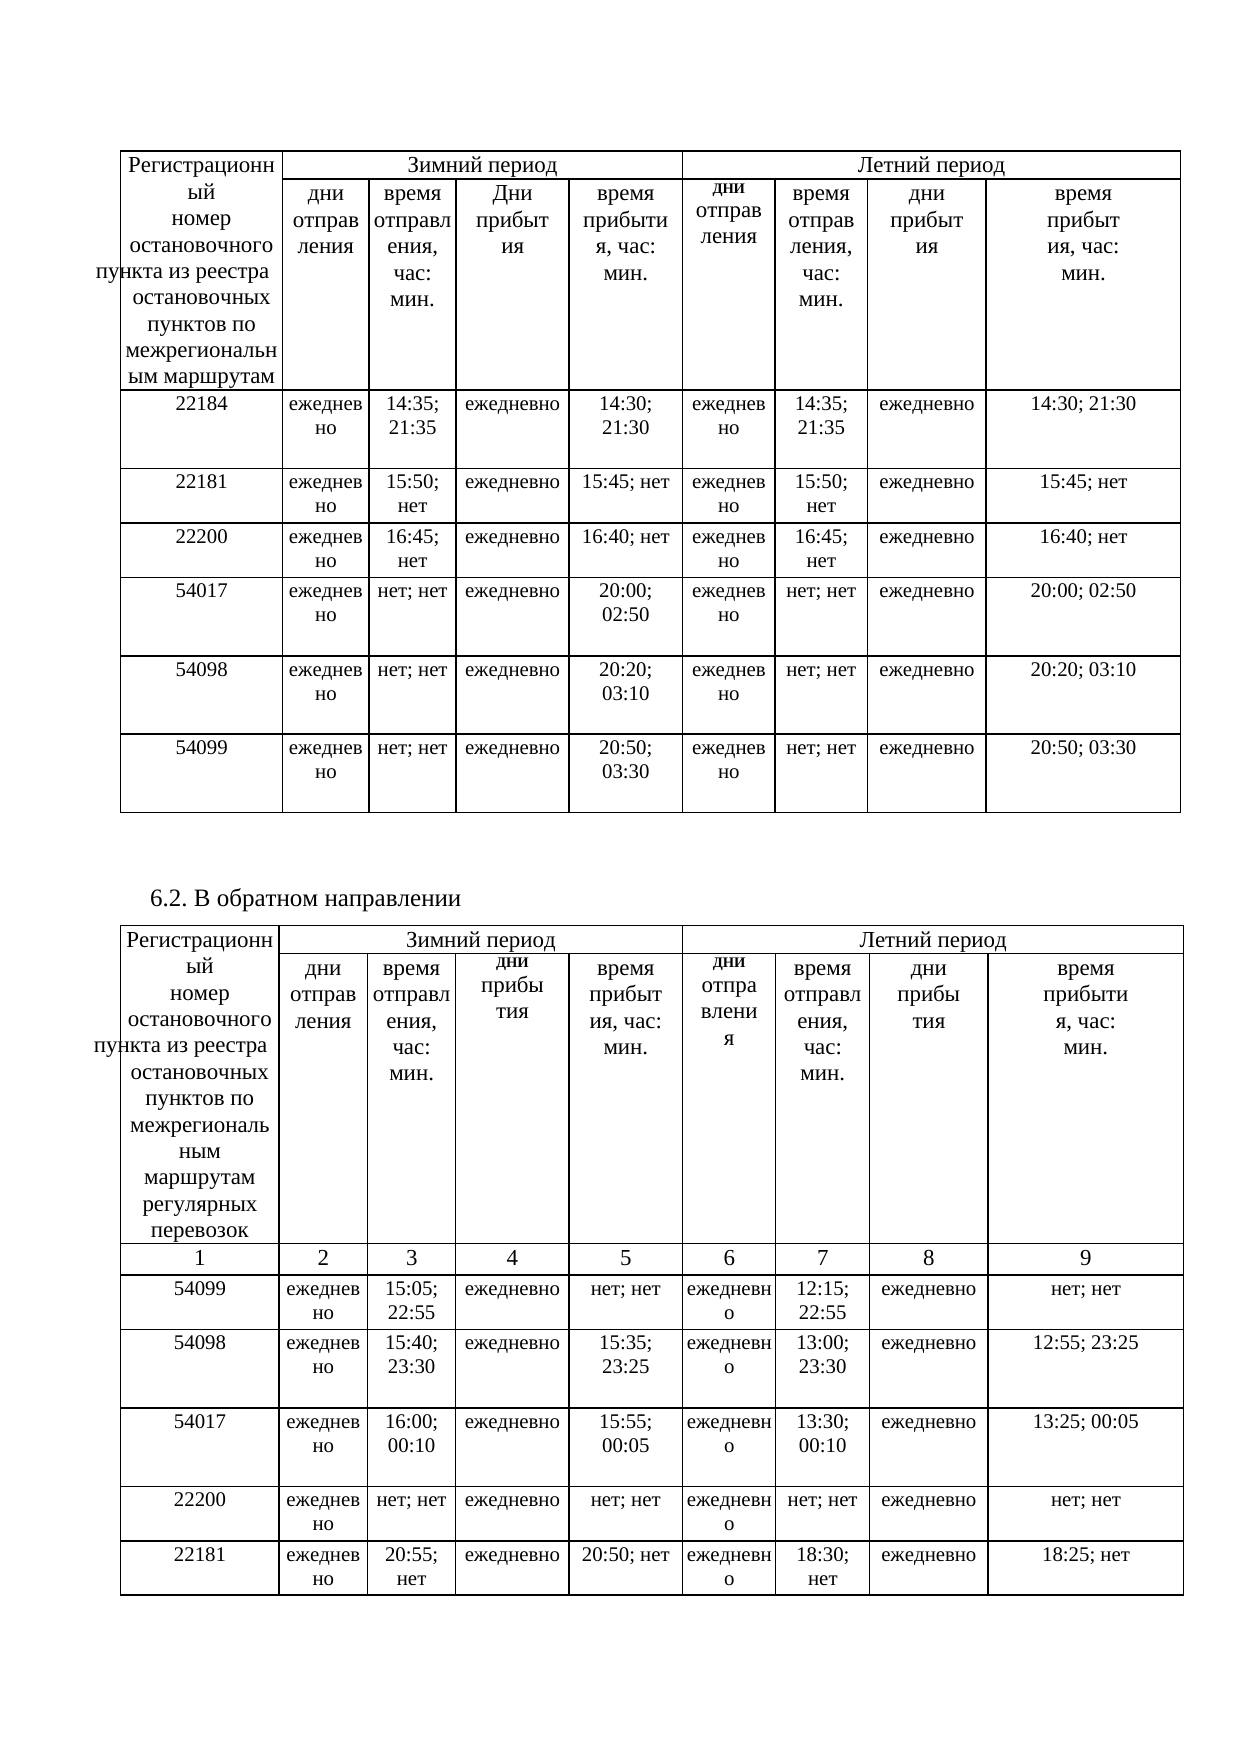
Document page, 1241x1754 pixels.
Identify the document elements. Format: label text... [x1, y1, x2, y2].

table_cell 15:50; нет [370, 469, 455, 522]
table_cell 9 [989, 1244, 1183, 1274]
table_cell 16:45; нет [776, 524, 867, 576]
table_cell время прибыти я, час: мин. [570, 180, 682, 389]
table_cell дни прибы тия [870, 954, 987, 1242]
table_cell время прибыт ия, час: мин. [570, 954, 682, 1242]
table_cell ежедневно [456, 1542, 568, 1594]
table_cell 15:55; 00:05 [570, 1409, 682, 1486]
table_cell ДНИ отправ ления [683, 180, 774, 389]
table_cell время отправ ления, час: мин. [776, 180, 867, 389]
table_header Зимний период [280, 926, 682, 952]
table_cell 22181 [121, 469, 282, 522]
table_cell 16:40; нет [570, 524, 682, 576]
table_cell ДНИ прибы тия [456, 954, 568, 1242]
table_cell ежедневно [683, 1487, 775, 1540]
table_cell ежедневно [456, 1487, 568, 1540]
table_cell 18:30; нет [776, 1542, 869, 1594]
table_cell дни отправ ления [280, 954, 367, 1242]
table_cell ежедневно [870, 1330, 987, 1407]
table_cell 16:00; 00:10 [368, 1409, 455, 1486]
table_cell 54017 [121, 578, 282, 655]
table_cell 54098 [121, 1330, 278, 1407]
table_cell 20:55; нет [368, 1542, 455, 1594]
table_header Летний период [683, 152, 1180, 178]
table_cell 20:50; 03:30 [570, 735, 682, 812]
table_cell 14:30; 21:30 [570, 391, 682, 468]
table_cell ежедневно [683, 1409, 775, 1486]
table_cell ежедневно [683, 469, 774, 522]
table_cell 12:55; 23:25 [989, 1330, 1183, 1407]
table_cell ежедневно [683, 657, 774, 733]
table_cell 12:15; 22:55 [776, 1276, 869, 1329]
table_cell нет; нет [989, 1487, 1183, 1540]
table_cell ежедневно [870, 1487, 987, 1540]
table_cell время прибыти я, час: мин. [989, 954, 1183, 1242]
table_cell 14:35; 21:35 [776, 391, 867, 468]
table_cell ежедневно [868, 469, 985, 522]
table_cell 2 [280, 1244, 367, 1274]
table_cell 54098 [121, 657, 282, 733]
table_cell ежедневно [457, 735, 568, 812]
table_cell нет; нет [370, 735, 455, 812]
table_cell 20:00; 02:50 [987, 578, 1180, 655]
table_cell 5 [570, 1244, 682, 1274]
table_cell 18:25; нет [989, 1542, 1183, 1594]
table_cell ежедневно [457, 391, 568, 468]
table_cell ежедневно [683, 1276, 775, 1329]
table_cell ежедневно [457, 657, 568, 733]
table_cell 15:40; 23:30 [368, 1330, 455, 1407]
table_cell 14:35; 21:35 [370, 391, 455, 468]
table_cell ежедневно [283, 524, 368, 576]
table_cell время прибыт ия, час: мин. [987, 180, 1180, 389]
table_cell нет; нет [776, 1487, 869, 1540]
table_cell 13:25; 00:05 [989, 1409, 1183, 1486]
table_cell нет; нет [776, 657, 867, 733]
table_cell нет; нет [776, 578, 867, 655]
table_header Регистрационный номер остановочного пункта из реестра остановочных пунктов по межрегиональным маршрутам регулярных перевозок [121, 926, 278, 1242]
table_cell 1 [121, 1244, 278, 1274]
table_cell ежедневно [457, 469, 568, 522]
table_cell время отправл ения, час: мин. [368, 954, 455, 1242]
table_cell ежедневно [683, 391, 774, 468]
table_cell дни прибыт ия [868, 180, 985, 389]
table_cell 20:50; 03:30 [987, 735, 1180, 812]
table_cell ежедневно [456, 1330, 568, 1407]
table_cell Дни прибыт ия [457, 180, 568, 389]
table_cell 22184 [121, 391, 282, 468]
table_cell ежедневно [868, 735, 985, 812]
table_cell 20:20; 03:10 [987, 657, 1180, 733]
table_cell 8 [870, 1244, 987, 1274]
table_cell 4 [456, 1244, 568, 1274]
table_cell 22181 [121, 1542, 278, 1594]
table_cell ежедневно [870, 1542, 987, 1594]
table_cell ежедневно [868, 657, 985, 733]
table_cell 20:20; 03:10 [570, 657, 682, 733]
table_cell 20:00; 02:50 [570, 578, 682, 655]
table_cell 6 [683, 1244, 775, 1274]
table_cell дни отправ ления [283, 180, 368, 389]
table_cell ежедневно [683, 578, 774, 655]
table_cell ежедневно [870, 1276, 987, 1329]
table_cell ежедневно [283, 657, 368, 733]
table_cell 15:05; 22:55 [368, 1276, 455, 1329]
table_cell 16:40; нет [987, 524, 1180, 576]
table_cell ежедневно [457, 578, 568, 655]
text 6.2. В обратном направлении [150, 883, 1090, 912]
table_cell время отправл ения, час: мин. [370, 180, 455, 389]
table_cell нет; нет [370, 578, 455, 655]
table_cell ежедневно [683, 1542, 775, 1594]
table_cell ежедневно [280, 1276, 367, 1329]
table_cell 15:35; 23:25 [570, 1330, 682, 1407]
table_cell ежедневно [683, 1330, 775, 1407]
table_cell нет; нет [776, 735, 867, 812]
table_header Летний период [683, 926, 1183, 952]
table_cell ежедневно [457, 524, 568, 576]
table_cell ежедневно [283, 735, 368, 812]
table_cell 13:00; 23:30 [776, 1330, 869, 1407]
table_cell 15:45; нет [987, 469, 1180, 522]
table_cell 14:30; 21:30 [987, 391, 1180, 468]
table_header Зимний период [283, 152, 682, 178]
table_cell время отправл ения, час: мин. [776, 954, 869, 1242]
table_cell 22200 [121, 1487, 278, 1540]
table_cell ежедневно [280, 1409, 367, 1486]
table_cell ежедневно [456, 1409, 568, 1486]
table_cell 22200 [121, 524, 282, 576]
table_cell 15:45; нет [570, 469, 682, 522]
table_cell ежедневно [283, 578, 368, 655]
table_cell 13:30; 00:10 [776, 1409, 869, 1486]
table_header Регистрационный номер остановочного пункта из реестра остановочных пунктов по межрегиональным маршрутам регулярных перевозок [121, 152, 282, 389]
table_cell ежедневно [868, 524, 985, 576]
table_cell 54099 [121, 735, 282, 812]
table_cell ежедневно [868, 578, 985, 655]
table_cell 7 [776, 1244, 869, 1274]
table_cell ежедневно [280, 1542, 367, 1594]
table_cell ежедневно [283, 469, 368, 522]
table_cell ДНИ отпра влени я [683, 954, 775, 1242]
table_cell ежедневно [683, 735, 774, 812]
table_cell ежедневно [283, 391, 368, 468]
table_cell нет; нет [989, 1276, 1183, 1329]
table_cell 15:50; нет [776, 469, 867, 522]
table_cell нет; нет [368, 1487, 455, 1540]
table_cell ежедневно [683, 524, 774, 576]
table_cell 3 [368, 1244, 455, 1274]
table_cell ежедневно [870, 1409, 987, 1486]
table_cell 16:45; нет [370, 524, 455, 576]
table_cell нет; нет [570, 1487, 682, 1540]
table_cell 54099 [121, 1276, 278, 1329]
table_cell нет; нет [370, 657, 455, 733]
table_cell ежедневно [280, 1487, 367, 1540]
table_cell 20:50; нет [570, 1542, 682, 1594]
table_cell ежедневно [456, 1276, 568, 1329]
table_cell ежедневно [280, 1330, 367, 1407]
table_cell ежедневно [868, 391, 985, 468]
table_cell 54017 [121, 1409, 278, 1486]
table_cell нет; нет [570, 1276, 682, 1329]
